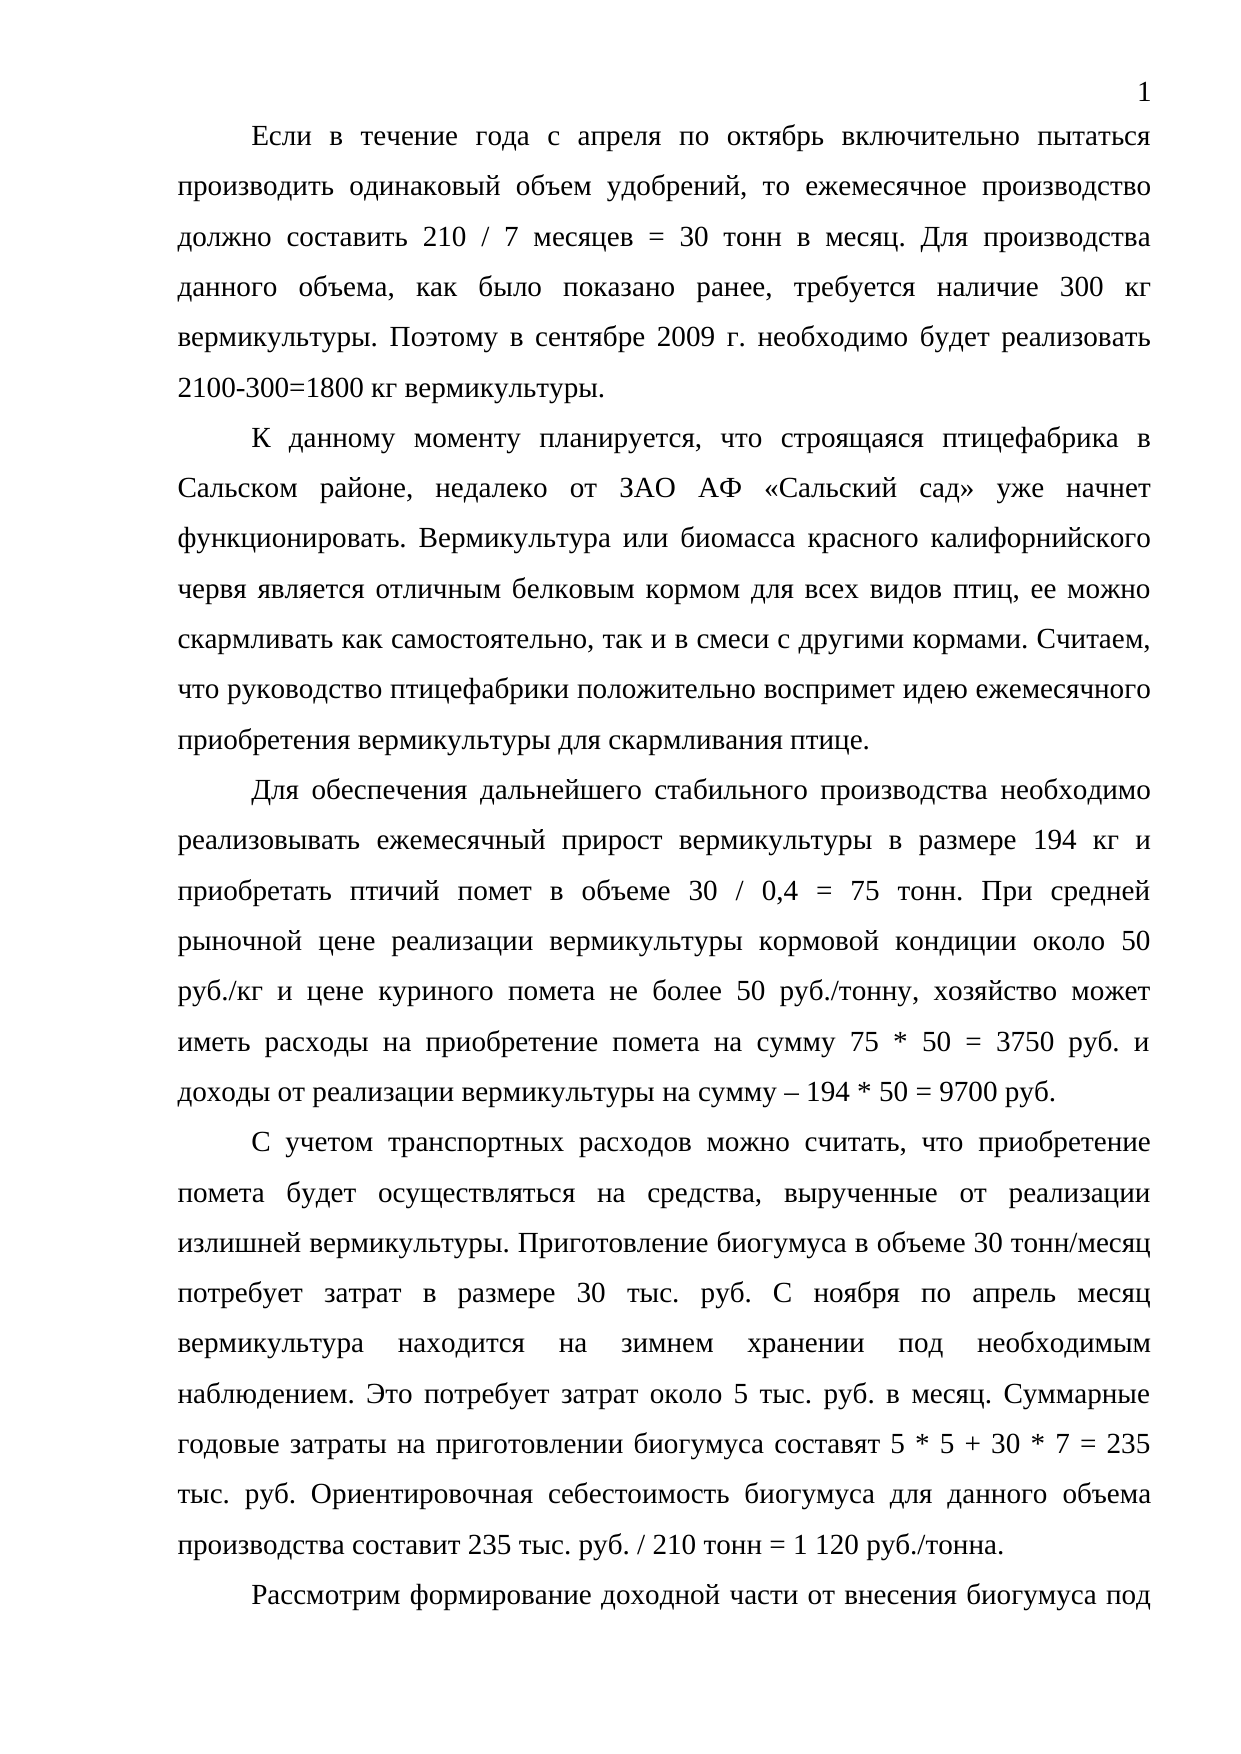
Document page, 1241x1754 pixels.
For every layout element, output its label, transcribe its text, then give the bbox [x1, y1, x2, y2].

text Если в течение года с апреля по октябрь включительно пытаться производить одинаковый объем удобрений, то ежемесячное производство должно составить 210 / 7 месяцев = 30 тонн в месяц. Для производства данного объема, как было показано ранее, требуется наличие 300 кг вермикультуры. Поэтому в сентябре 2009 г. необходимо будет реализовать 2100-300=1800 кг вермикультуры. [177, 118, 1152, 403]
text С учетом транспортных расходов можно считать, что приобретение помета будет осуществляться на средства, вырученные от реализации излишней вермикультуры. Приготовление биогумуса в объеме 30 тонн/месяц потребует затрат в размере 30 тыс. руб. С ноября по апрель месяц вермикультура находится на зимнем хранении под необходимым наблюдением. Это потребует затрат около 5 тыс. руб. в месяц. Суммарные годовые затраты на приготовлении биогумуса составят 5 * 5 + 30 * 7 = 235 тыс. руб. Ориентировочная себестоимость биогумуса для данного объема производства составит 235 тыс. руб. / 210 тонн = 1 120 руб./тонна. [177, 1124, 1152, 1560]
text К данному моменту планируется, что строящаяся птицефабрика в Сальском районе, недалеко от ЗАО АФ «Сальский сад» уже начнет функционировать. Вермикультура или биомасса красного калифорнийского червя является отличным белковым кормом для всех видов птиц, ее можно скармливать как самостоятельно, так и в смеси с другими кормами. Считаем, что руководство птицефабрики положительно воспримет идею ежемесячного приобретения вермикультуры для скармливания птице. [177, 420, 1152, 755]
text Для обеспечения дальнейшего стабильного производства необходимо реализовывать ежемесячный прирост вермикультуры в размере 194 кг и приобретать птичий помет в объеме 30 / 0,4 = 75 тонн. При средней рыночной цене реализации вермикультуры кормовой кондиции около 50 руб./кг и цене куриного помета не более 50 руб./тонну, хозяйство может иметь расходы на приобретение помета на сумму 75 * 50 = 3750 руб. и доходы от реализации вермикультуры на сумму – 194 * 50 = 9700 руб. [177, 772, 1152, 1108]
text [177, 1577, 1152, 1611]
